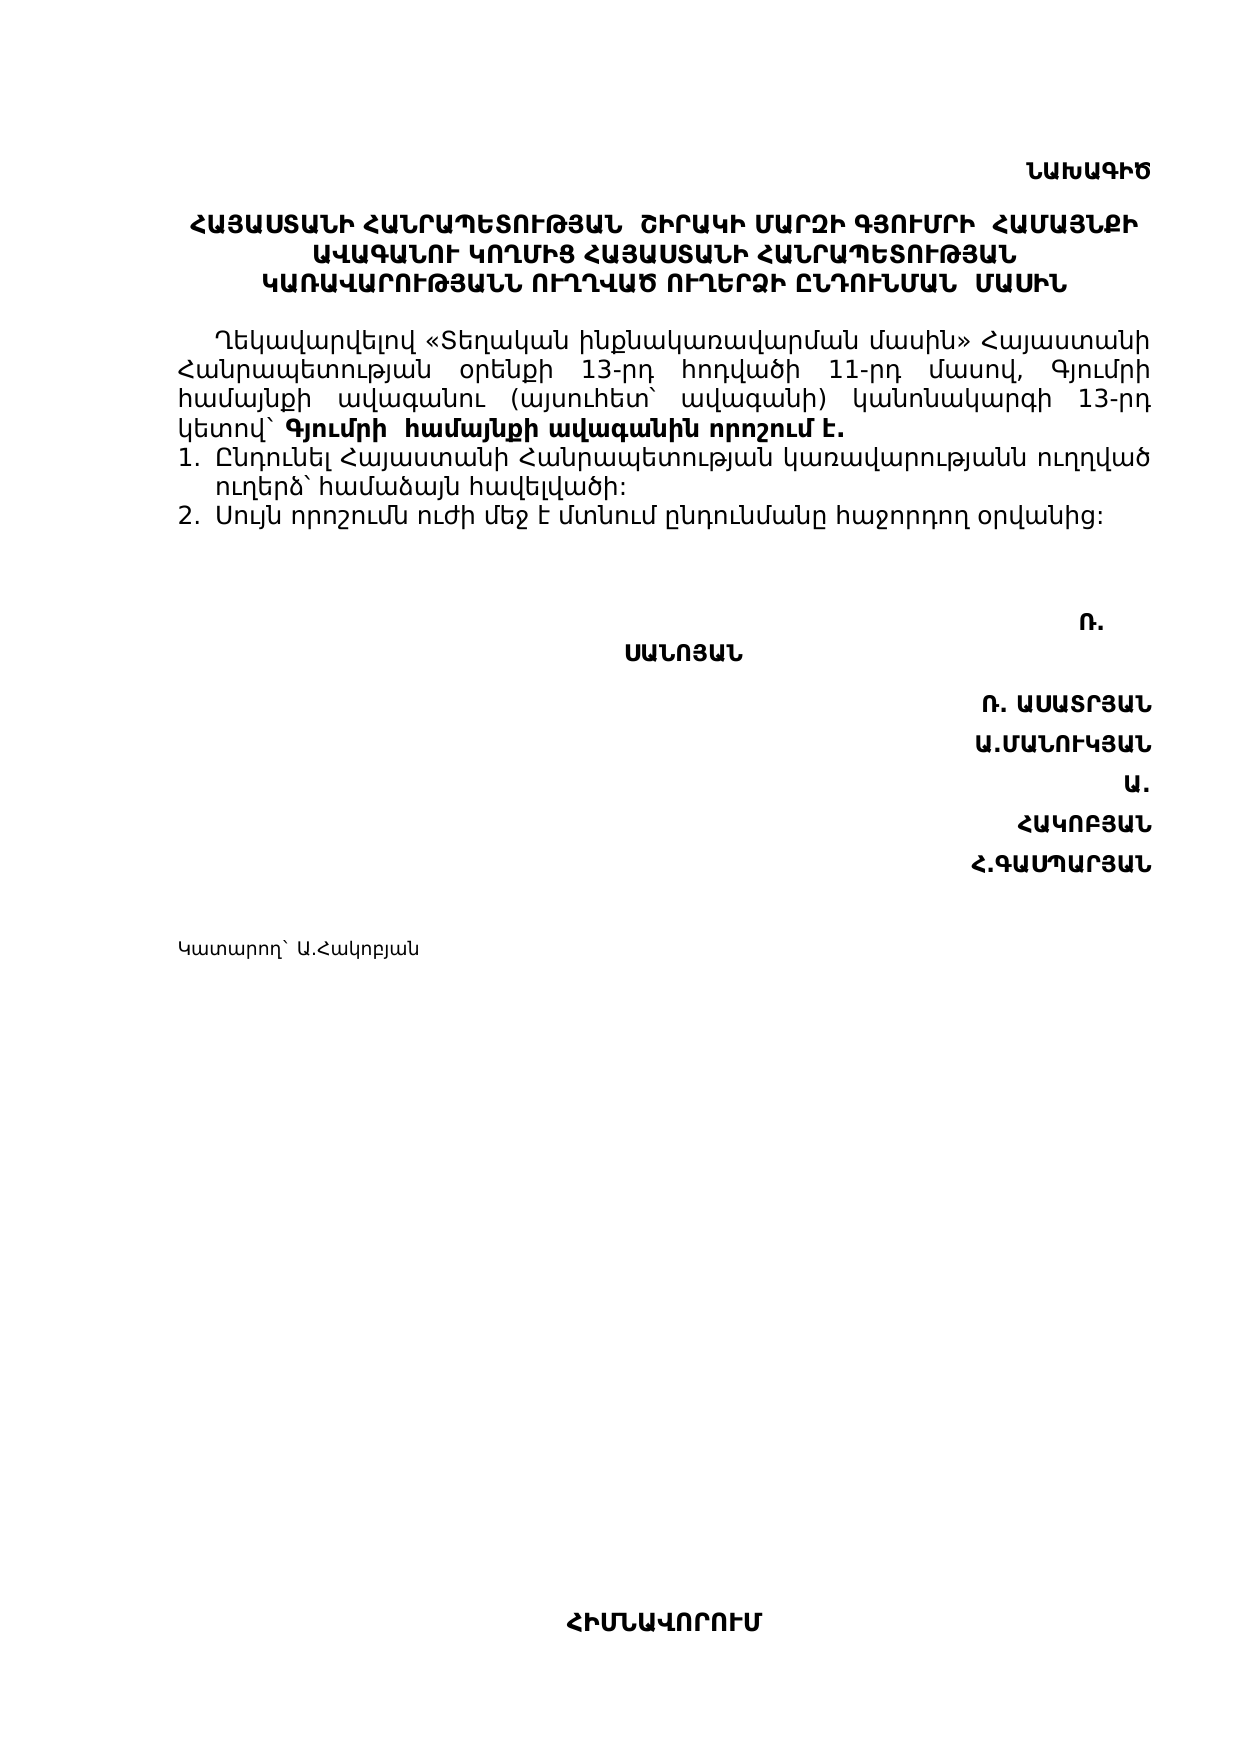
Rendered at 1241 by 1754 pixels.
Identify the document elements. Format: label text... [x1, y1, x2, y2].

text Ռ. ԱՍԱՏՐՅԱՆ [177, 692, 1152, 718]
text ՀԻՄՆԱՎՈՐՈՒՄ [177, 1608, 1152, 1637]
text Կատարող` Ա.Հակոբյան [177, 938, 1152, 960]
list Սույն որոշումն ուժի մեջ է մտնում ընդունմանը հաջորդող օրվանից: [177, 501, 1152, 530]
text Ռ. ՍԱՆՈՅԱՆ [215, 609, 1152, 667]
text Հ.ԳԱՍՊԱՐՅԱՆ [177, 852, 1152, 878]
text Ա. ՀԱԿՈԲՅԱՆ [177, 772, 1152, 838]
text ՀԱՅԱՍՏԱՆԻ ՀԱՆՐԱՊԵՏՈՒԹՅԱՆ ՇԻՐԱԿԻ ՄԱՐԶԻ ԳՅՈՒՄՐԻ ՀԱՄԱՅՆՔԻ ԱՎԱԳԱՆՈՒ ԿՈՂՄԻՑ ՀԱՅԱՍՏԱՆԻ ՀԱՆՐԱՊԵՏՈՒԹՅԱՆ ԿԱՌԱՎԱՐՈՒԹՅԱՆՆ ՈՒՂՂՎԱԾ ՈՒՂԵՐՁԻ ԸՆԴՈՒՆՄԱՆ ՄԱՍԻՆ [177, 211, 1152, 298]
text Ա.ՄԱՆՈՒԿՅԱՆ [177, 732, 1152, 758]
text ՆԱԽԱԳԻԾ [177, 158, 1152, 185]
list Ընդունել Հայաստանի Հանրապետության կառավարությանն ուղղված ուղերձ՝ համաձայն հավելվածի: [177, 443, 1152, 501]
text Ղեկավարվելով «Տեղական ինքնակառավարման մասին» Հայաստանի Հանրապետության օրենքի 13-րդ հոդվածի 11-րդ մասով, Գյումրի համայնքի ավագանու (այսուհետ՝ ավագանի) կանոնակարգի 13-րդ կետով` Գյումրի համայնքի ավագանին որոշում է. [177, 326, 1152, 443]
